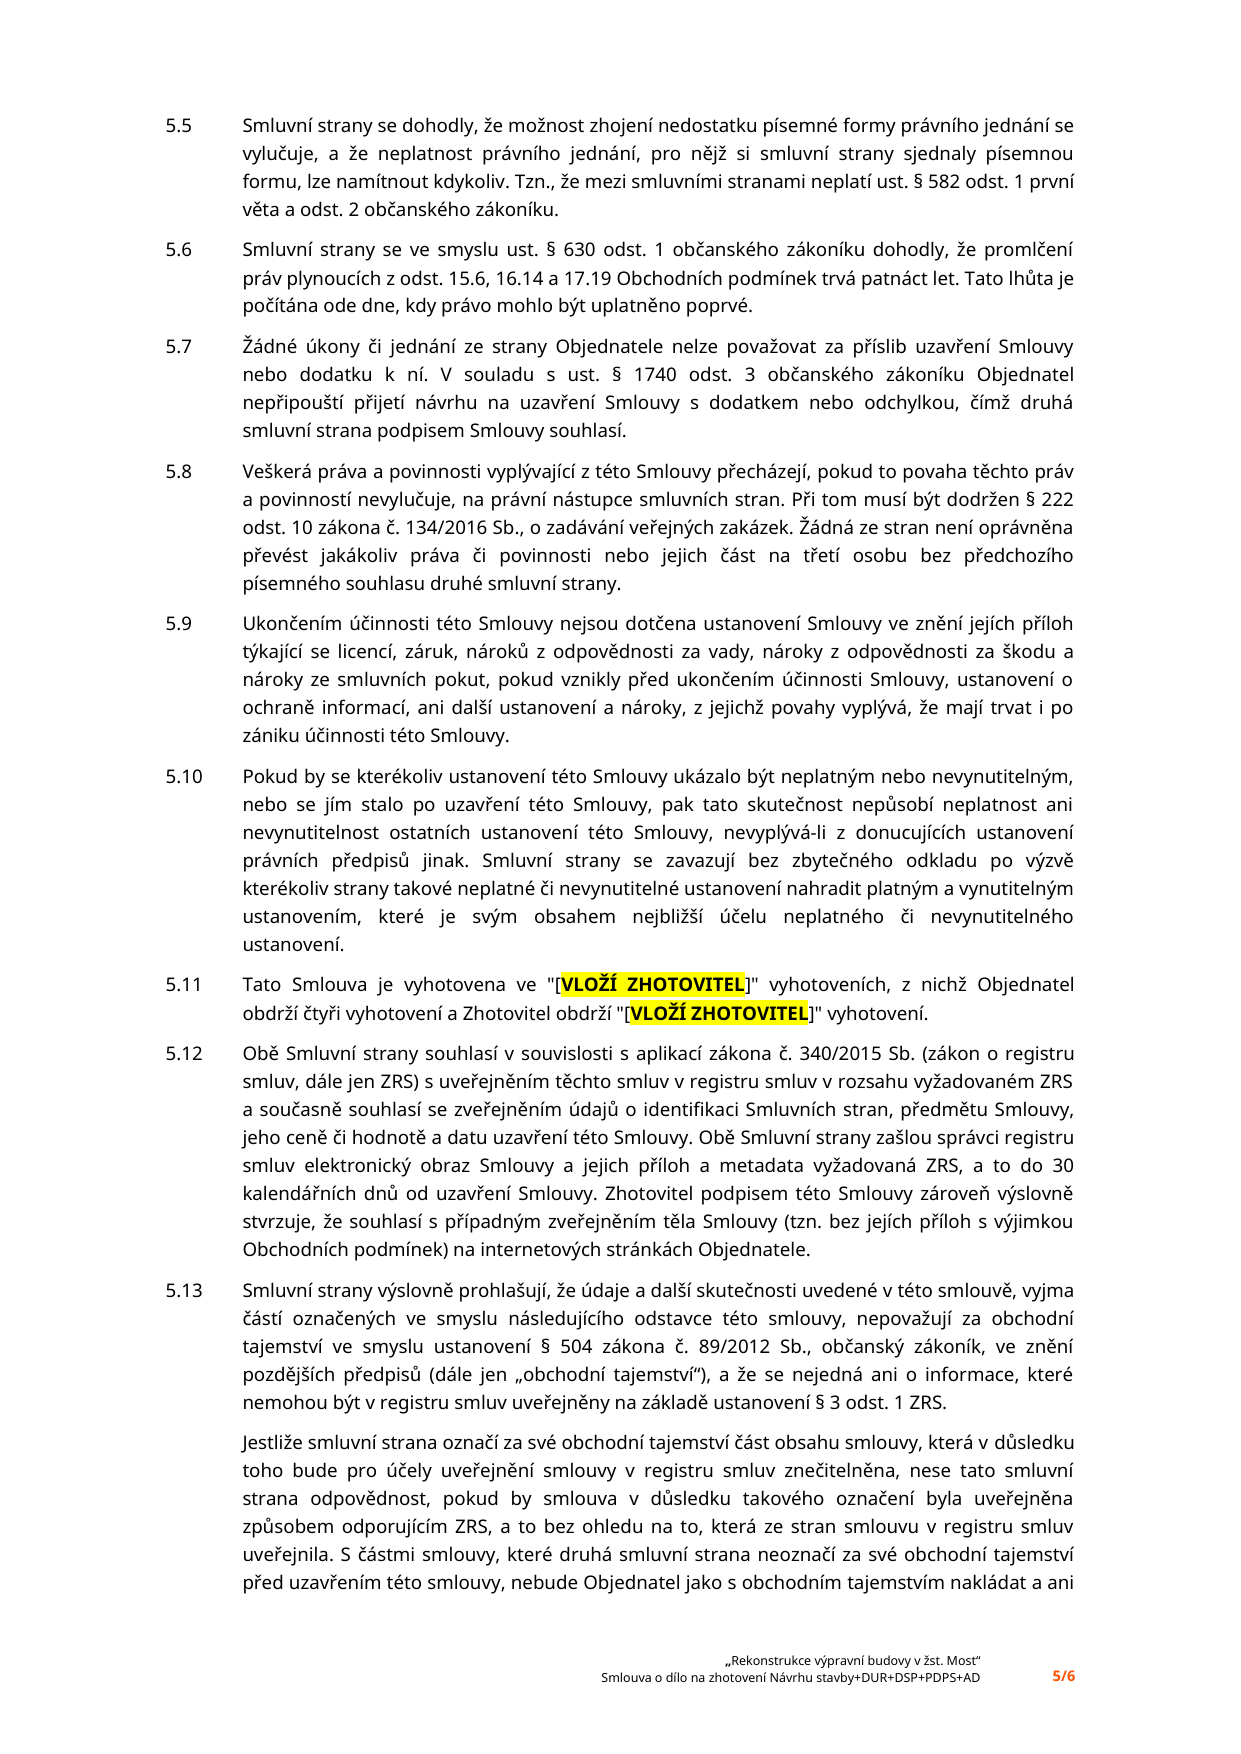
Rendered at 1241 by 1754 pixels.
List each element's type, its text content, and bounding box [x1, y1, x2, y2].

text Ukončením účinnosti této Smlouvy nejsou dotčena ustanovení Smlouvy ve znění jejích příloh týkající se licencí, záruk, nároků z odpovědnosti za vady, nároky z odpovědnosti za škodu a nároky ze smluvních pokut, pokud vznikly před ukončením účinnosti Smlouvy, ustanovení o ochraně informací, ani další ustanovení a nároky, z jejichž povahy vyplývá, že mají trvat i po zániku účinnosti této Smlouvy. [165, 611, 1075, 748]
text Obě Smluvní strany souhlasí v souvislosti s aplikací zákona č. 340/2015 Sb. (zákon o registru smluv, dále jen ZRS) s uveřejněním těchto smluv v registru smluv v rozsahu vyžadovaném ZRS a současně souhlasí se zveřejněním údajů o identifikaci Smluvních stran, předmětu Smlouvy, jeho ceně či hodnotě a datu uzavření této Smlouvy. Obě Smluvní strany zašlou správci registru smluv elektronický obraz Smlouvy a jejich příloh a metadata vyžadovaná ZRS, a to do 30 kalendářních dnů od uzavření Smlouvy. Zhotovitel podpisem této Smlouvy zároveň výslovně stvrzuje, že souhlasí s případným zveřejněním těla Smlouvy (tzn. bez jejích příloh s výjimkou Obchodních podmínek) na internetových stránkách Objednatele. [165, 1040, 1075, 1262]
text Smluvní strany se ve smyslu ust. § 630 odst. 1 občanského zákoníku dohodly, že promlčení práv plynoucích z odst. 15.6, 16.14 a 17.19 Obchodních podmínek trvá patnáct let. Tato lhůta je počítána ode dne, kdy právo mohlo být uplatněno poprvé. [165, 237, 1075, 318]
text Smluvní strany výslovně prohlašují, že údaje a další skutečnosti uvedené v této smlouvě, vyjma částí označených ve smyslu následujícího odstavce této smlouvy, nepovažují za obchodní tajemství ve smyslu ustanovení § 504 zákona č. 89/2012 Sb., občanský zákoník, ve znění pozdějších předpisů (dále jen „obchodní tajemství“), a že se nejedná ani o informace, které nemohou být v registru smluv uveřejněny na základě ustanovení § 3 odst. 1 ZRS. [165, 1277, 1075, 1414]
text Veškerá práva a povinnosti vyplývající z této Smlouvy přecházejí, pokud to povaha těchto práv a povinností nevylučuje, na právní nástupce smluvních stran. Při tom musí být dodržen § 222 odst. 10 zákona č. 134/2016 Sb., o zadávání veřejných zakázek. Žádná ze stran není oprávněna převést jakákoliv práva či povinnosti nebo jejich část na třetí osobu bez předchozího písemného souhlasu druhé smluvní strany. [165, 458, 1075, 596]
text Pokud by se kterékoliv ustanovení této Smlouvy ukázalo být neplatným nebo nevynutitelným, nebo se jím stalo po uzavření této Smlouvy, pak tato skutečnost nepůsobí neplatnost ani nevynutitelnost ostatních ustanovení této Smlouvy, nevyplývá-li z donucujících ustanovení právních předpisů jinak. Smluvní strany se zavazují bez zbytečného odkladu po výzvě kterékoliv strany takové neplatné či nevynutitelné ustanovení nahradit platným a vynutitelným ustanovením, které je svým obsahem nejbližší účelu neplatného či nevynutitelného ustanovení. [165, 763, 1075, 957]
text Smluvní strany se dohodly, že možnost zhojení nedostatku písemné formy právního jednání se vylučuje, a že neplatnost právního jednání, pro nějž si smluvní strany sjednaly písemnou formu, lze namítnout kdykoliv. Tzn., že mezi smluvními stranami neplatí ust. § 582 odst. 1 první věta a odst. 2 občanského zákoníku. [165, 112, 1075, 222]
text Tato Smlouva je vyhotovena ve "[VLOŽÍ ZHOTOVITEL]" vyhotoveních, z nichž Objednatel obdrží čtyři vyhotovení a Zhotovitel obdrží "[VLOŽÍ ZHOTOVITEL]" vyhotovení. [165, 972, 1075, 1025]
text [242, 1429, 1075, 1595]
text Žádné úkony či jednání ze strany Objednatele nelze považovat za příslib uzavření Smlouvy nebo dodatku k ní. V souladu s ust. § 1740 odst. 3 občanského zákoníku Objednatel nepřipouští přijetí návrhu na uzavření Smlouvy s dodatkem nebo odchylkou, čímž druhá smluvní strana podpisem Smlouvy souhlasí. [165, 333, 1075, 443]
